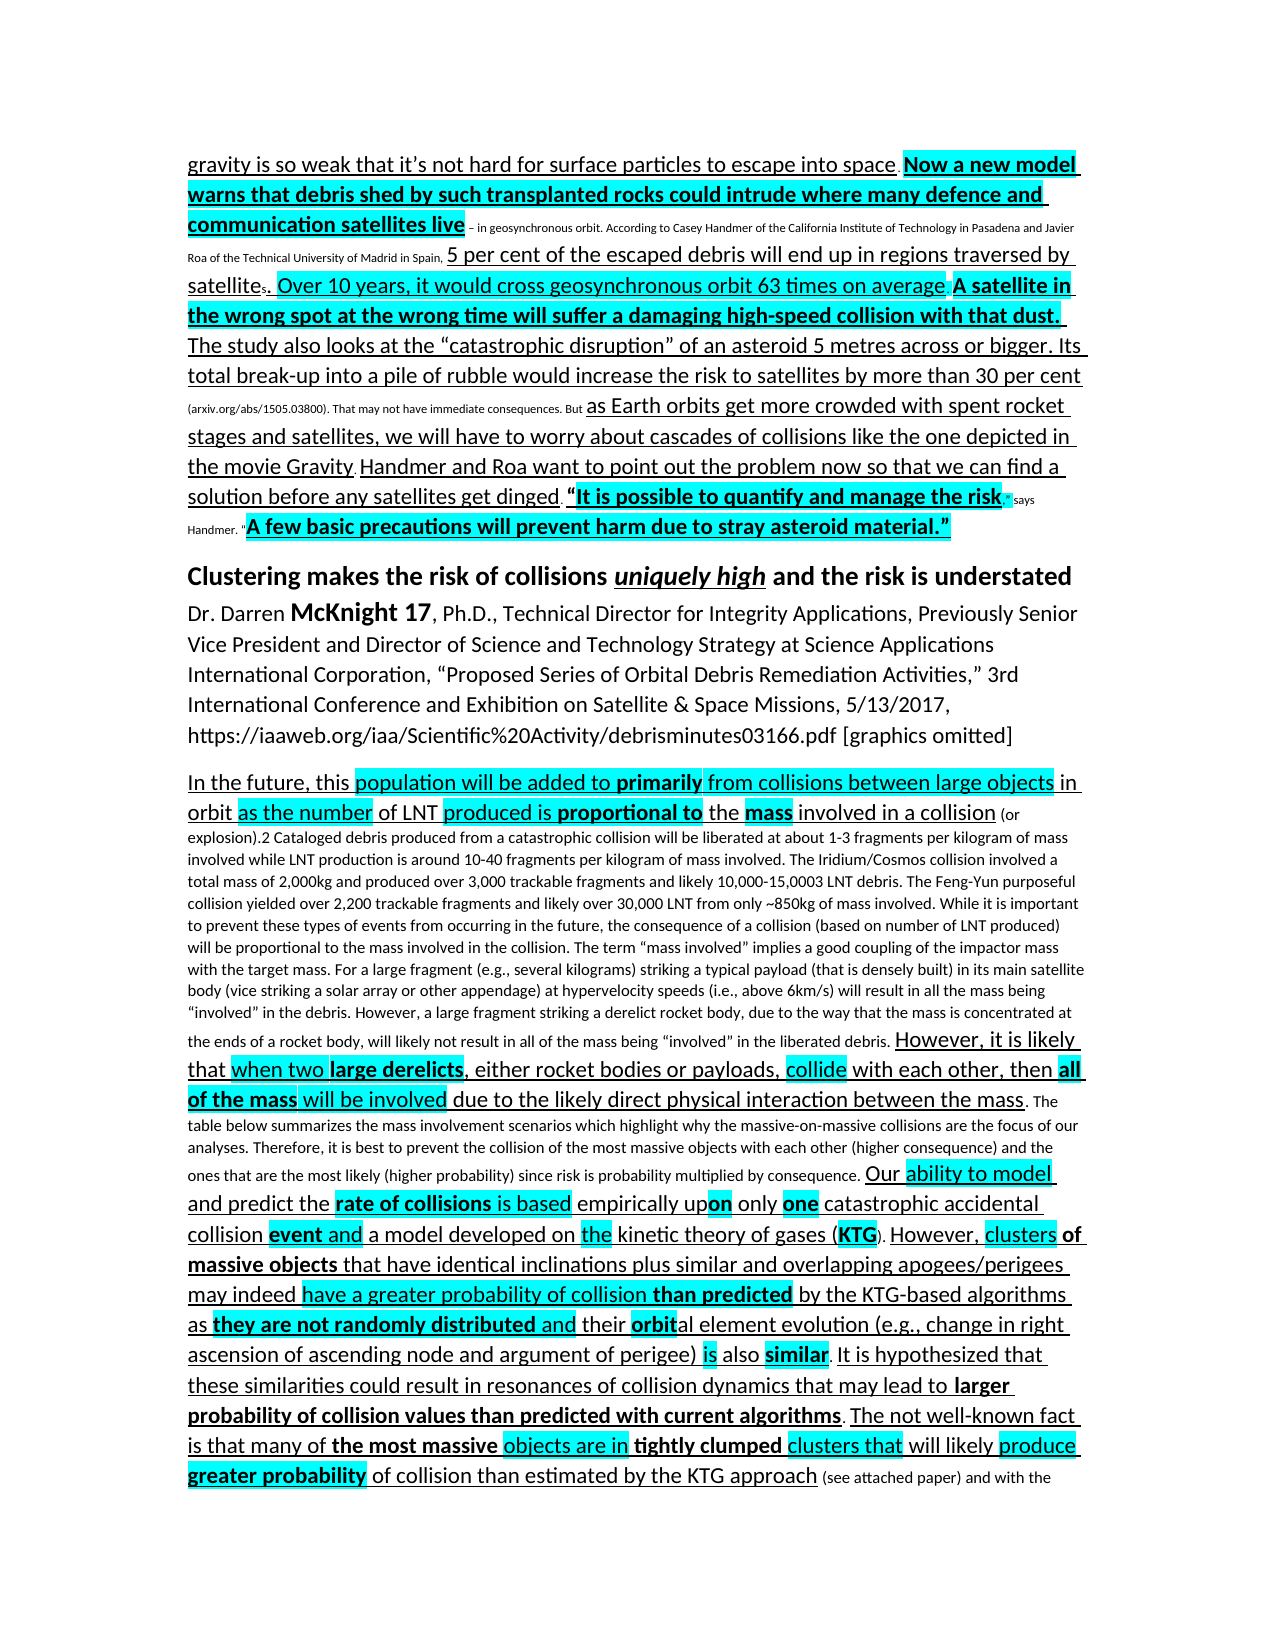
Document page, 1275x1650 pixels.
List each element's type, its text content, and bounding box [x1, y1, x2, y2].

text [187, 150, 1087, 355]
text Dr. Darren McKnight 17, Ph.D., Technical Director for Integrity Applications, Previously Senior Vice President and Director of Science and Technology Strategy at Science Applications International Corporation, “Proposed Series of Orbital Debris Remediation Activities,” 3rd International Conference and Exhibition on Satellite & Space Missions, 5/13/2017, https://iaaweb.org/iaa/Scientific%20Activity/debrisminutes03166.pdf [graphics omitted] [187, 595, 1087, 749]
subtitle Clustering makes the risk of collisions uniquely high and the risk is understated [187, 559, 1087, 592]
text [187, 768, 1087, 1489]
